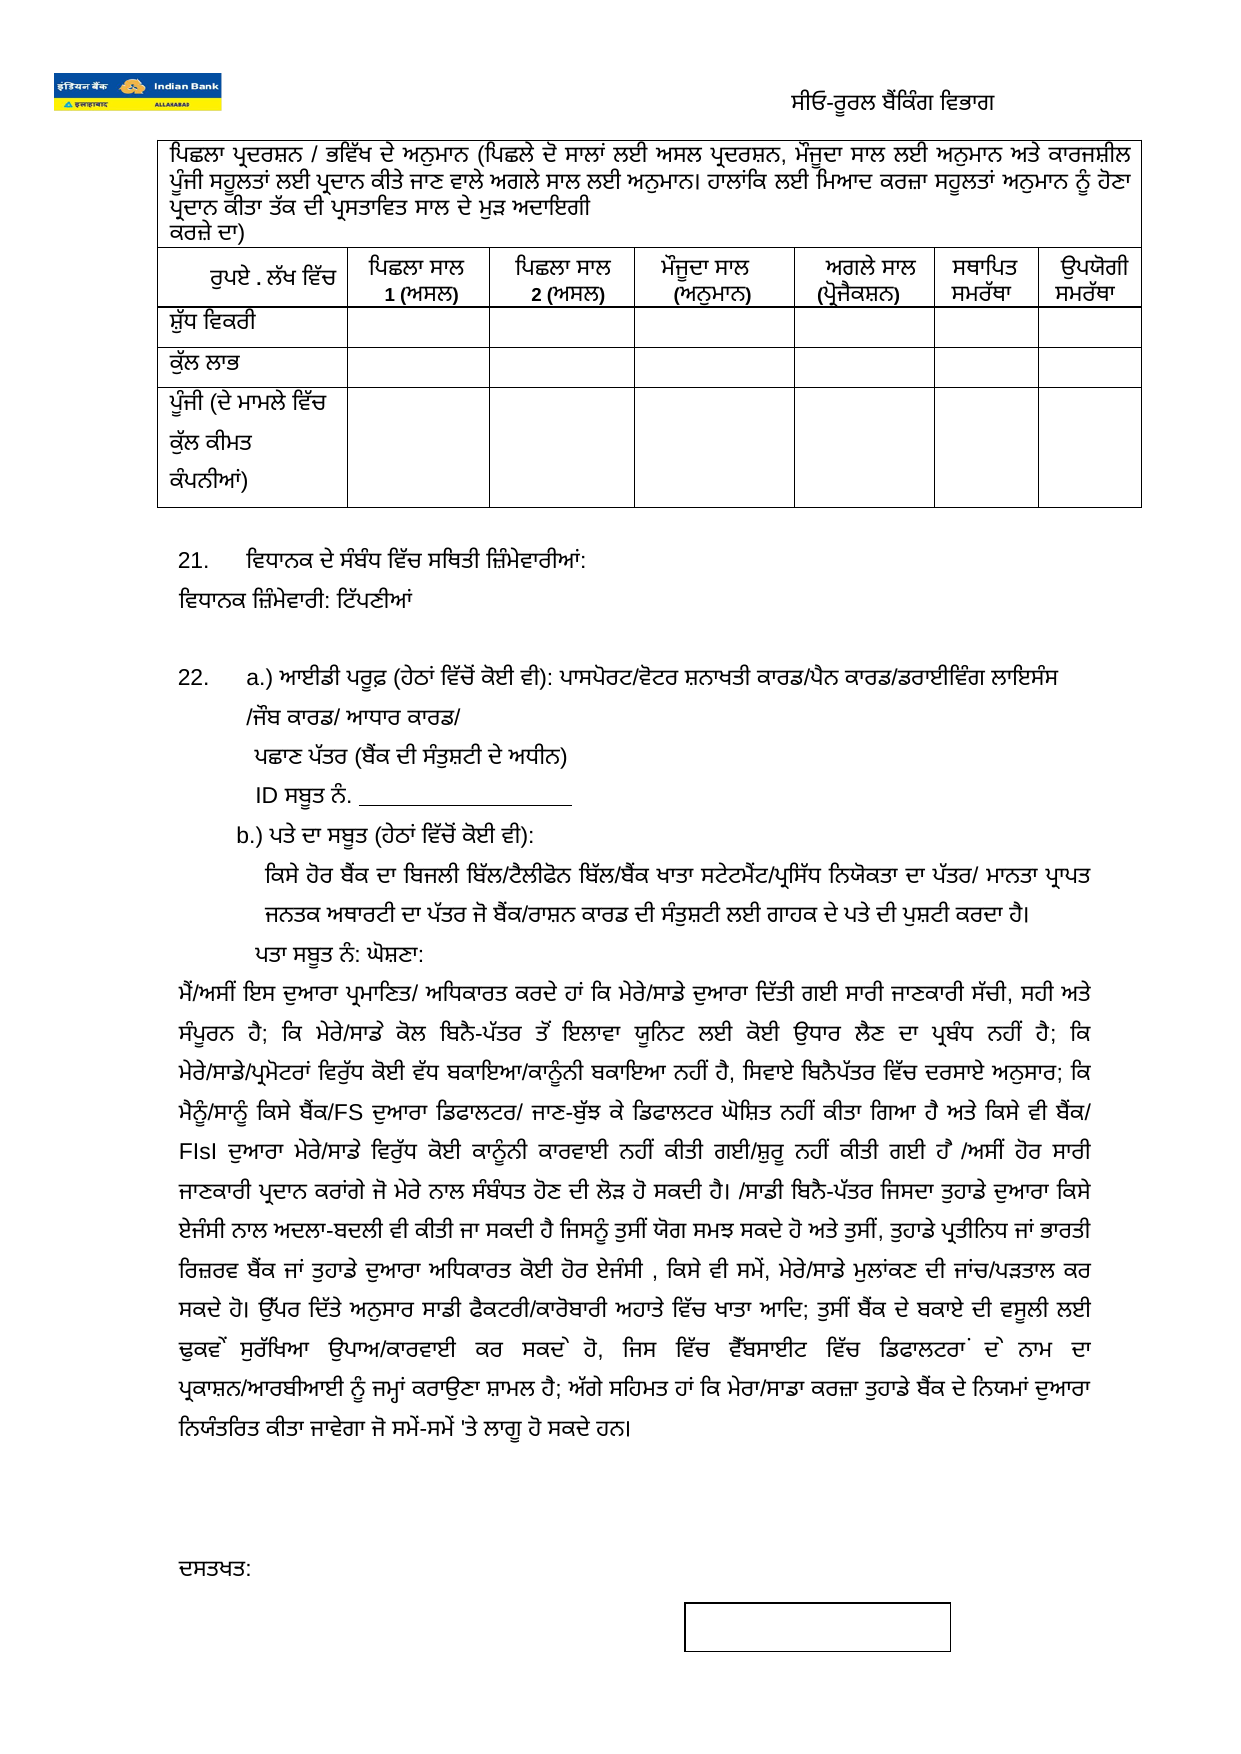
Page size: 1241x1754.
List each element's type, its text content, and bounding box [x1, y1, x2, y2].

table_cell [635, 388, 794, 507]
table_cell [348, 348, 489, 387]
picture [54, 73, 222, 111]
table_header ਪਿਛਲਾ ਪ੍ਰਦਰਸ਼ਨ / ਭਵਿੱਖ ਦੇ ਅਨੁਮਾਨ (ਪਿਛਲੇ ਦੋ ਸਾਲਾਂ ਲਈ ਅਸਲ ਪ੍ਰਦਰਸ਼ਨ, ਮੌਜੂਦਾ ਸਾਲ ਲਈ ਅਨੁਮਾਨ ਅਤੇ ਕਾਰਜਸ਼ੀਲ ਪੂੰਜੀ ਸਹੂਲਤਾਂ ਲਈ ਪ੍ਰਦਾਨ ਕੀਤੇ ਜਾਣ ਵਾਲੇ ਅਗਲੇ ਸਾਲ ਲਈ ਅਨੁਮਾਨ। ਹਾਲਾਂਕਿ ਲਈ ਮਿਆਦ ਕਰਜ਼ਾ ਸਹੂਲਤਾਂ ਅਨੁਮਾਨ ਨੂੰ ਹੋਣਾ ਪ੍ਰਦਾਨ ਕੀਤਾ ਤੱਕ ਦੀ ਪ੍ਰਸਤਾਵਿਤ ਸਾਲ ਦੇ ਮੁੜ ਅਦਾਇਗੀ ਕਰਜ਼ੇ ਦਾ) [158, 141, 1141, 247]
table_cell ਸਥਾਪਿਤ ਸਮਰੱਥਾ [935, 248, 1038, 306]
text b.) ਪਤੇ ਦਾ ਸਬੂਤ (ਹੇਠਾਂ ਵਿੱਚੋਂ ਕੋਈ ਵੀ): [236, 822, 1211, 848]
table_cell [935, 308, 1038, 347]
table_cell [935, 348, 1038, 387]
list ਵਿਧਾਨਕ ਦੇ ਸੰਬੰਧ ਵਿੱਚ ਸਥਿਤੀ ਜ਼ਿੰਮੇਵਾਰੀਆਂ: [178, 547, 1211, 573]
table_cell [795, 348, 934, 387]
table_cell ਮੌਜੂਦਾ ਸਾਲ (ਅਨੁਮਾਨ) [635, 248, 794, 306]
table_cell [635, 308, 794, 347]
table_cell [348, 388, 489, 507]
table_cell [795, 388, 934, 507]
table_cell [1039, 348, 1141, 387]
table_cell ਪਿਛਲਾ ਸਾਲ 2 (ਅਸਲ) [490, 248, 634, 306]
table_cell [490, 348, 634, 387]
table_cell [490, 308, 634, 347]
table_cell [348, 308, 489, 347]
table_cell ਰੁਪਏ . ਲੱਖ ਵਿੱਚ [158, 248, 347, 306]
text ਮੈਂ/ਅਸੀਂ ਇਸ ਦੁਆਰਾ ਪ੍ਰਮਾਣਿਤ/ ਅਧਿਕਾਰਤ ਕਰਦੇ ਹਾਂ ਕਿ ਮੇਰੇ/ਸਾਡੇ ਦੁਆਰਾ ਦਿੱਤੀ ਗਈ ਸਾਰੀ ਜਾਣਕਾਰੀ ਸੱਚੀ, ਸਹੀ ਅਤੇ ਸੰਪੂਰਨ ਹੈ; ਕਿ ਮੇਰੇ/ਸਾਡੇ ਕੋਲ ਬਿਨੈ-ਪੱਤਰ ਤੋਂ ਇਲਾਵਾ ਯੂਨਿਟ ਲਈ ਕੋਈ ਉਧਾਰ ਲੈਣ ਦਾ ਪ੍ਰਬੰਧ ਨਹੀਂ ਹੈ; ਕਿ ਮੇਰੇ/ਸਾਡੇ/ਪ੍ਰਮੋਟਰਾਂ ਵਿਰੁੱਧ ਕੋਈ ਵੱਧ ਬਕਾਇਆ/ਕਾਨੂੰਨੀ ਬਕਾਇਆ ਨਹੀਂ ਹੈ, ਸਿਵਾਏ ਬਿਨੈਪੱਤਰ ਵਿੱਚ ਦਰਸਾਏ ਅਨੁਸਾਰ; ਕਿ ਮੈਨੂੰ/ਸਾਨੂੰ ਕਿਸੇ ਬੈਂਕ/FS ਦੁਆਰਾ ਡਿਫਾਲਟਰ/ ਜਾਣ-ਬੁੱਝ ਕੇ ਡਿਫਾਲਟਰ ਘੋਸ਼ਿਤ ਨਹੀਂ ਕੀਤਾ ਗਿਆ ਹੈ ਅਤੇ ਕਿਸੇ ਵੀ ਬੈਂਕ/ FIsI ਦੁਆਰਾ ਮੇਰੇ/ਸਾਡੇ ਵਿਰੁੱਧ ਕੋਈ ਕਾਨੂੰਨੀ ਕਾਰਵਾਈ ਨਹੀਂ ਕੀਤੀ ਗਈ/ਸ਼ੁਰੂ ਨਹੀਂ ਕੀਤੀ ਗਈ ਹੈ /ਅਸੀਂ ਹੋਰ ਸਾਰੀ ਜਾਣਕਾਰੀ ਪ੍ਰਦਾਨ ਕਰਾਂਗੇ ਜੋ ਮੇਰੇ ਨਾਲ ਸੰਬੰਧਤ ਹੋਣ ਦੀ ਲੋੜ ਹੋ ਸਕਦੀ ਹੈ। /ਸਾਡੀ ਬਿਨੈ-ਪੱਤਰ ਜਿਸਦਾ ਤੁਹਾਡੇ ਦੁਆਰਾ ਕਿਸੇ ਏਜੰਸੀ ਨਾਲ ਅਦਲਾ-ਬਦਲੀ ਵੀ ਕੀਤੀ ਜਾ ਸਕਦੀ ਹੈ ਜਿਸਨੂੰ ਤੁਸੀਂ ਯੋਗ ਸਮਝ ਸਕਦੇ ਹੋ ਅਤੇ ਤੁਸੀਂ, ਤੁਹਾਡੇ ਪ੍ਰਤੀਨਿਧ ਜਾਂ ਭਾਰਤੀ ਰਿਜ਼ਰਵ ਬੈਂਕ ਜਾਂ ਤੁਹਾਡੇ ਦੁਆਰਾ ਅਧਿਕਾਰਤ ਕੋਈ ਹੋਰ ਏਜੰਸੀ , ਕਿਸੇ ਵੀ ਸਮੇਂ, ਮੇਰੇ/ਸਾਡੇ ਮੁਲਾਂਕਣ ਦੀ ਜਾਂਚ/ਪੜਤਾਲ ਕਰ ਸਕਦੇ ਹੋ। ਉੱਪਰ ਦਿੱਤੇ ਅਨੁਸਾਰ ਸਾਡੀ ਫੈਕਟਰੀ/ਕਾਰੋਬਾਰੀ ਅਹਾਤੇ ਵਿੱਚ ਖਾਤਾ ਆਦਿ; ਤੁਸੀਂ ਬੈਂਕ ਦੇ ਬਕਾਏ ਦੀ ਵਸੂਲੀ ਲਈ ਢੁਕਵੇਂ ਸੁਰੱਖਿਆ ਉਪਾਅ/ਕਾਰਵਾਈ ਕਰ ਸਕਦੇ ਹੋ, ਜਿਸ ਵਿੱਚ ਵੈੱਬਸਾਈਟ ਵਿੱਚ ਡਿਫਾਲਟਰਾਂ ਦੇ ਨਾਮ ਦਾ ਪ੍ਰਕਾਸ਼ਨ/ਆਰਬੀਆਈ ਨੂੰ ਜਮ੍ਹਾਂ ਕਰਾਉਣਾ ਸ਼ਾਮਲ ਹੈ; ਅੱਗੇ ਸਹਿਮਤ ਹਾਂ ਕਿ ਮੇਰਾ/ਸਾਡਾ ਕਰਜ਼ਾ ਤੁਹਾਡੇ ਬੈਂਕ ਦੇ ਨਿਯਮਾਂ ਦੁਆਰਾ ਨਿਯੰਤਰਿਤ ਕੀਤਾ ਜਾਵੇਗਾ ਜੋ ਸਮੇਂ-ਸਮੇਂ 'ਤੇ ਲਾਗੂ ਹੋ ਸਕਦੇ ਹਨ। [179, 980, 1091, 1441]
text ਦਸਤਖਤ: [179, 1554, 1211, 1581]
table_cell [795, 308, 934, 347]
table_cell ਸ਼ੁੱਧ ਵਿਕਰੀ [158, 308, 347, 347]
table_cell [1039, 388, 1141, 507]
table_cell ਉਪਯੋਗੀ ਸਮਰੱਥਾ [1039, 248, 1141, 306]
text ID ਸਬੂਤ ਨੰ. [255, 782, 1211, 809]
table_cell [490, 388, 634, 507]
table_cell ਕੁੱਲ ਲਾਭ [158, 348, 347, 387]
table_cell ਅਗਲੇ ਸਾਲ (ਪ੍ਰੋਜੈਕਸ਼ਨ) [795, 248, 934, 306]
table_cell [935, 388, 1038, 507]
text ਪਛਾਣ ਪੱਤਰ (ਬੈਂਕ ਦੀ ਸੰਤੁਸ਼ਟੀ ਦੇ ਅਧੀਨ) [254, 743, 1211, 769]
text ਵਿਧਾਨਕ ਜ਼ਿੰਮੇਵਾਰੀ: ਟਿੱਪਣੀਆਂ [179, 587, 1077, 613]
text ਕਿਸੇ ਹੋਰ ਬੈਂਕ ਦਾ ਬਿਜਲੀ ਬਿੱਲ/ਟੈਲੀਫੋਨ ਬਿੱਲ/ਬੈਂਕ ਖਾਤਾ ਸਟੇਟਮੈਂਟ/ਪ੍ਰਸਿੱਧ ਨਿਯੋਕਤਾ ਦਾ ਪੱਤਰ/ ਮਾਨਤਾ ਪ੍ਰਾਪਤ ਜਨਤਕ ਅਥਾਰਟੀ ਦਾ ਪੱਤਰ ਜੋ ਬੈਂਕ/ਰਾਸ਼ਨ ਕਾਰਡ ਦੀ ਸੰਤੁਸ਼ਟੀ ਲਈ ਗਾਹਕ ਦੇ ਪਤੇ ਦੀ ਪੁਸ਼ਟੀ ਕਰਦਾ ਹੈ। [265, 862, 1091, 928]
text ਪਤਾ ਸਬੂਤ ਨੰ: ਘੋਸ਼ਣਾ: [179, 941, 443, 967]
table_cell [635, 348, 794, 387]
table_cell ਪਿਛਲਾ ਸਾਲ 1 (ਅਸਲ) [348, 248, 489, 306]
list a.) ਆਈਡੀ ਪਰੂਫ਼ (ਹੇਠਾਂ ਵਿੱਚੋਂ ਕੋਈ ਵੀ): ਪਾਸਪੋਰਟ/ਵੋਟਰ ਸ਼ਨਾਖਤੀ ਕਾਰਡ/ਪੈਨ ਕਾਰਡ/ਡਰਾਈਵਿੰਗ ਲਾਇਸੰਸ /ਜੌਬ ਕਾਰਡ/ ਆਧਾਰ ਕਾਰਡ/ [178, 664, 1090, 730]
table_cell ਪੂੰਜੀ (ਦੇ ਮਾਮਲੇ ਵਿੱਚ ਕੁੱਲ ਕੀਮਤ ਕੰਪਨੀਆਂ) [158, 388, 347, 507]
table_cell [1039, 308, 1141, 347]
